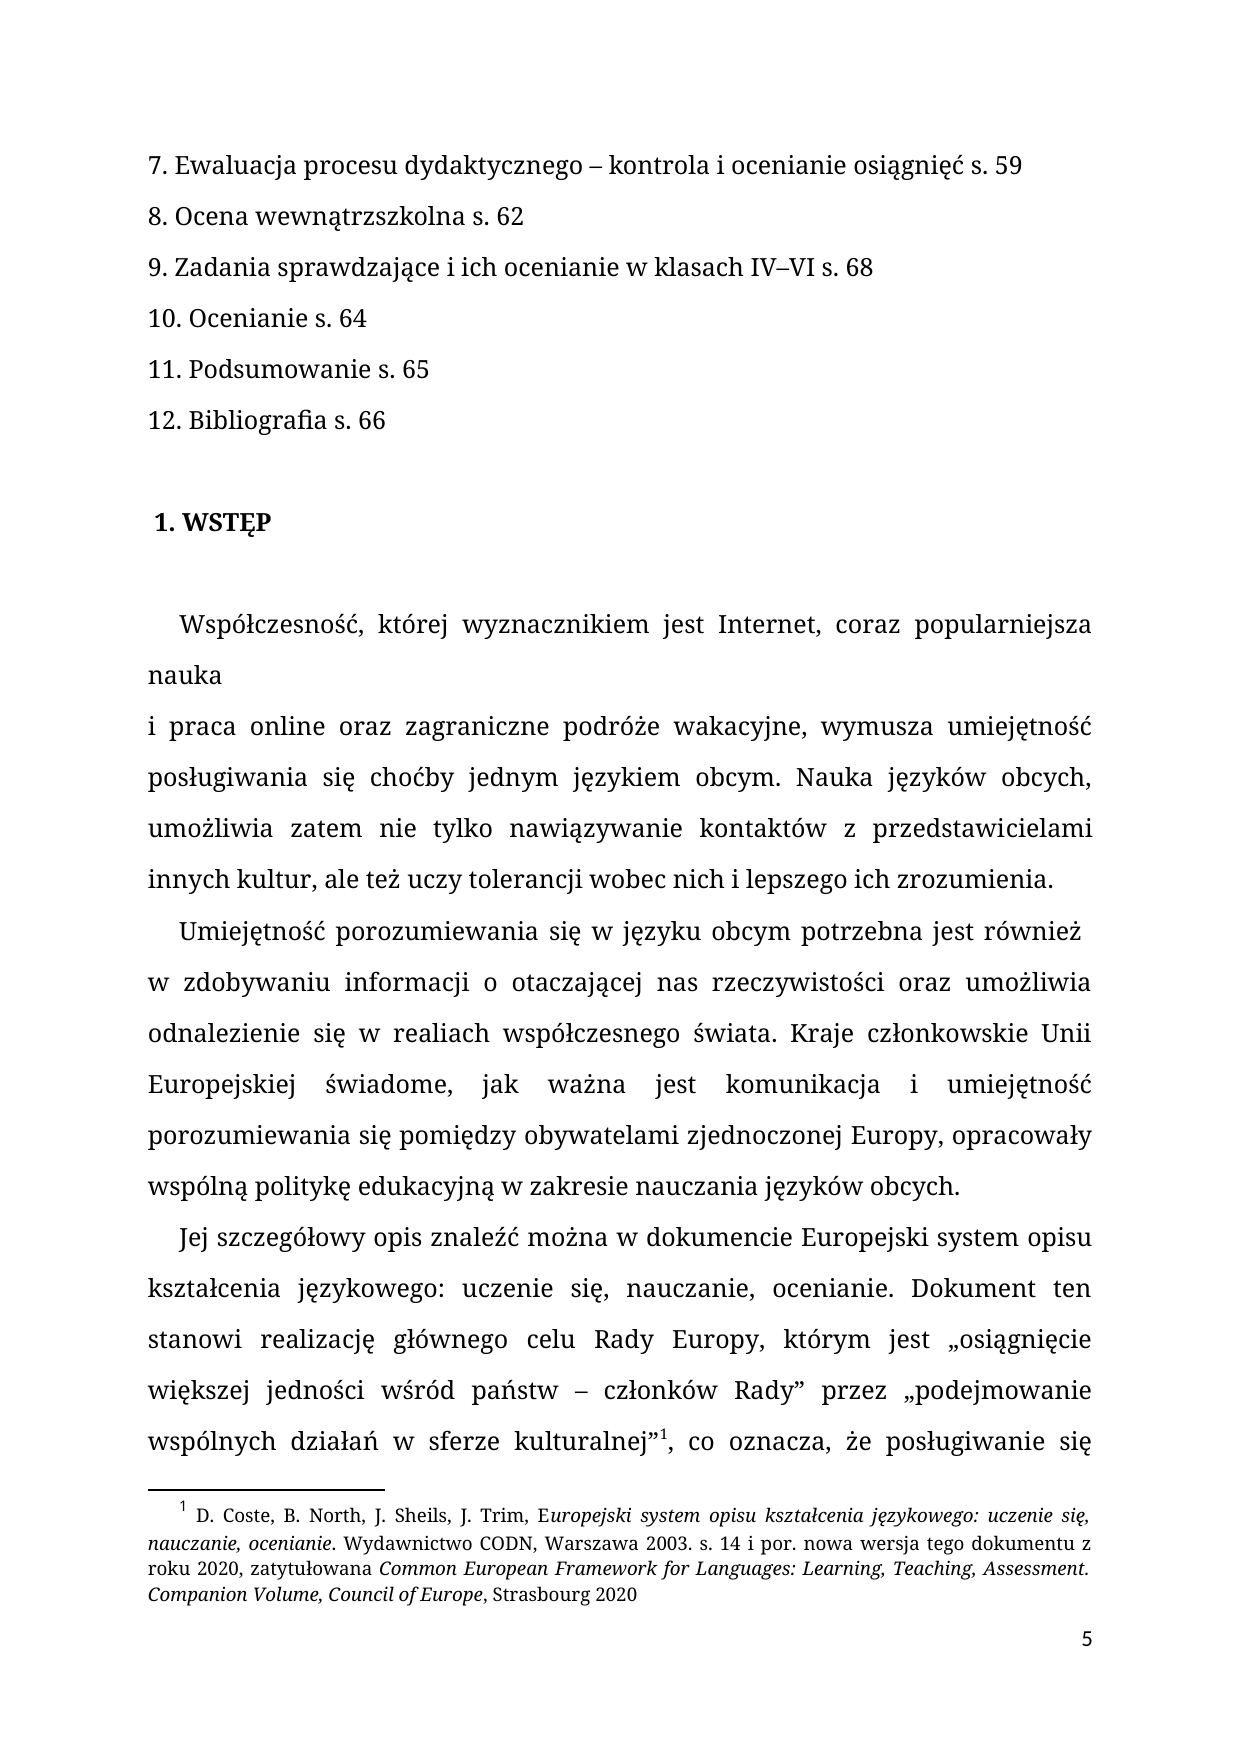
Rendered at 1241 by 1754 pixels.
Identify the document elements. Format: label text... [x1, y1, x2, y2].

text Współczesność, której wyznacznikiem jest Internet, coraz popularniejsza nauka i praca online oraz zagraniczne podróże wakacyjne, wymusza umiejętność posługiwania się choćby jednym językiem obcym. Nauka języków obcych, umożliwia zatem nie tylko nawiązywanie kontaktów z przedstawicielami innych kultur, ale też uczy tolerancji wobec nich i lepszego ich zrozumienia. [148, 607, 1093, 896]
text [148, 1219, 1093, 1458]
text 9. Zadania sprawdzające i ich ocenianie w klasach IV–VI s. 68 [148, 250, 1093, 284]
text 10. Ocenianie s. 64 [148, 301, 1093, 335]
text Umiejętność porozumiewania się w języku obcym potrzebna jest również w zdobywaniu informacji o otaczającej nas rzeczywistości oraz umożliwia odnalezienie się w realiach współczesnego świata. Kraje członkowskie Unii Europejskiej świadome, jak ważna jest komunikacja i umiejętność porozumiewania się pomiędzy obywatelami zjednoczonej Europy, opracowały wspólną politykę edukacyjną w zakresie nauczania języków obcych. [148, 913, 1093, 1202]
text 11. Podsumowanie s. 65 [148, 352, 1093, 386]
text 8. Ocena wewnątrzszkolna s. 62 [148, 199, 1093, 233]
text 1. WSTĘP [148, 505, 1093, 539]
text 12. Bibliografia s. 66 [148, 403, 1093, 437]
text 7. Ewaluacja procesu dydaktycznego – kontrola i ocenianie osiągnięć s. 59 [148, 148, 1093, 182]
